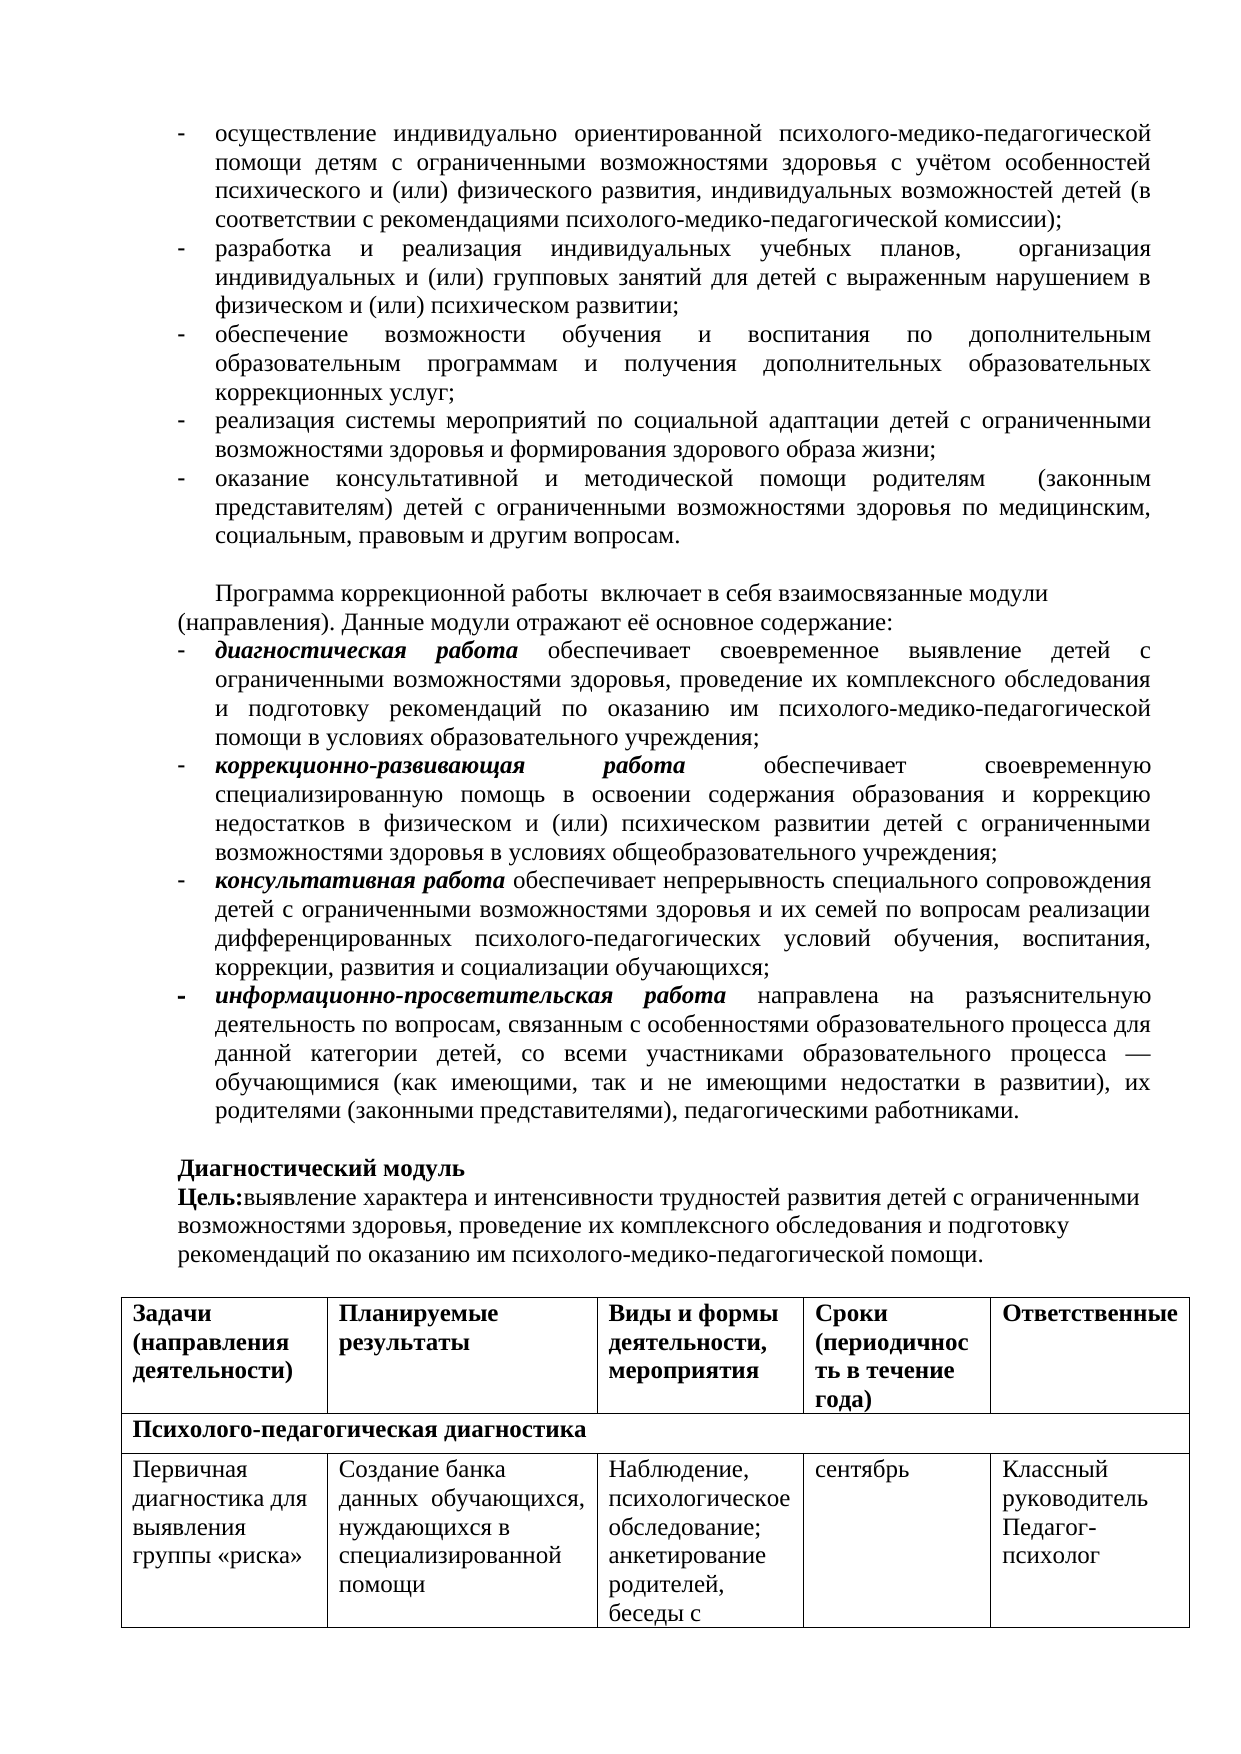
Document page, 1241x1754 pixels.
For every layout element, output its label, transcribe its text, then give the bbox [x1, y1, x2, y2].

table_header Задачи (направления деятельности) [122, 1298, 327, 1413]
list осуществление индивидуально ориентированной психолого-медико-педагогической помощи детям с ограниченными возможностями здоровья с учётом особенностей психического и (или) физического развития, индивидуальных возможностей детей (в соответствии с рекомендациями психолого-медико-педагогической комиссии); [177, 118, 1152, 233]
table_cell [991, 1454, 1189, 1627]
table_header Планируемые результаты [328, 1298, 597, 1413]
table_cell Психолого-педагогическая диагностика [122, 1414, 1189, 1453]
list оказание консультативной и методической помощи родителям (законным представителям) детей с ограниченными возможностями здоровья по медицинским, социальным, правовым и другим вопросам. [177, 463, 1152, 549]
text Цель:выявление характера и интенсивности трудностей развития детей с ограниченными возможностями здоровья, проведение их комплексного обследования и подготовку рекомендаций по оказанию им психолого-медико-педагогической помощи. [177, 1182, 1152, 1268]
list реализация системы мероприятий по социальной адаптации детей с ограниченными возможностями здоровья и формирования здорового образа жизни; [177, 406, 1152, 463]
text Программа коррекционной работы включает в себя взаимосвязанные модули (направления). Данные модули отражают её основное содержание: [177, 578, 1152, 636]
table_header Сроки (периодичность в течение года) [804, 1298, 990, 1413]
table_cell сентябрь [804, 1454, 990, 1627]
list консультативная работа обеспечивает непрерывность специального сопровождения детей с ограниченными возможностями здоровья и их семей по вопросам реализации дифференцированных психолого-педагогических условий обучения, воспитания, коррекции, развития и социализации обучающихся; [177, 866, 1152, 981]
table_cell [122, 1454, 327, 1627]
list обеспечение возможности обучения и воспитания по дополнительным образовательным программам и получения дополнительных образовательных коррекционных услуг; [177, 319, 1152, 406]
list разработка и реализация индивидуальных учебных планов, организация индивидуальных и (или) групповых занятий для детей с выраженным нарушением в физическом и (или) психическом развитии; [177, 233, 1152, 319]
text Диагностический модуль [177, 1153, 1152, 1182]
list коррекционно-развивающая работа обеспечивает своевременную специализированную помощь в освоении содержания образования и коррекцию недостатков в физическом и (или) психическом развитии детей с ограниченными возможностями здоровья в условиях общеобразовательного учреждения; [177, 751, 1152, 866]
list информационно-просветительская работа направлена на разъяснительную деятельность по вопросам, связанным с особенностями образовательного процесса для данной категории детей, со всеми участниками образовательного процесса — обучающимися (как имеющими, так и не имеющими недостатки в развитии), их родителями (законными представителями), педагогическими работниками. [177, 981, 1152, 1124]
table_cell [328, 1454, 597, 1627]
list диагностическая работа обеспечивает своевременное выявление детей с ограниченными возможностями здоровья, проведение их комплексного обследования и подготовку рекомендаций по оказанию им психолого-медико-педагогической помощи в условиях образовательного учреждения; [177, 636, 1152, 751]
table_header Ответственные [991, 1298, 1189, 1413]
table_header Виды и формы деятельности, мероприятия [598, 1298, 803, 1413]
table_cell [598, 1454, 803, 1627]
